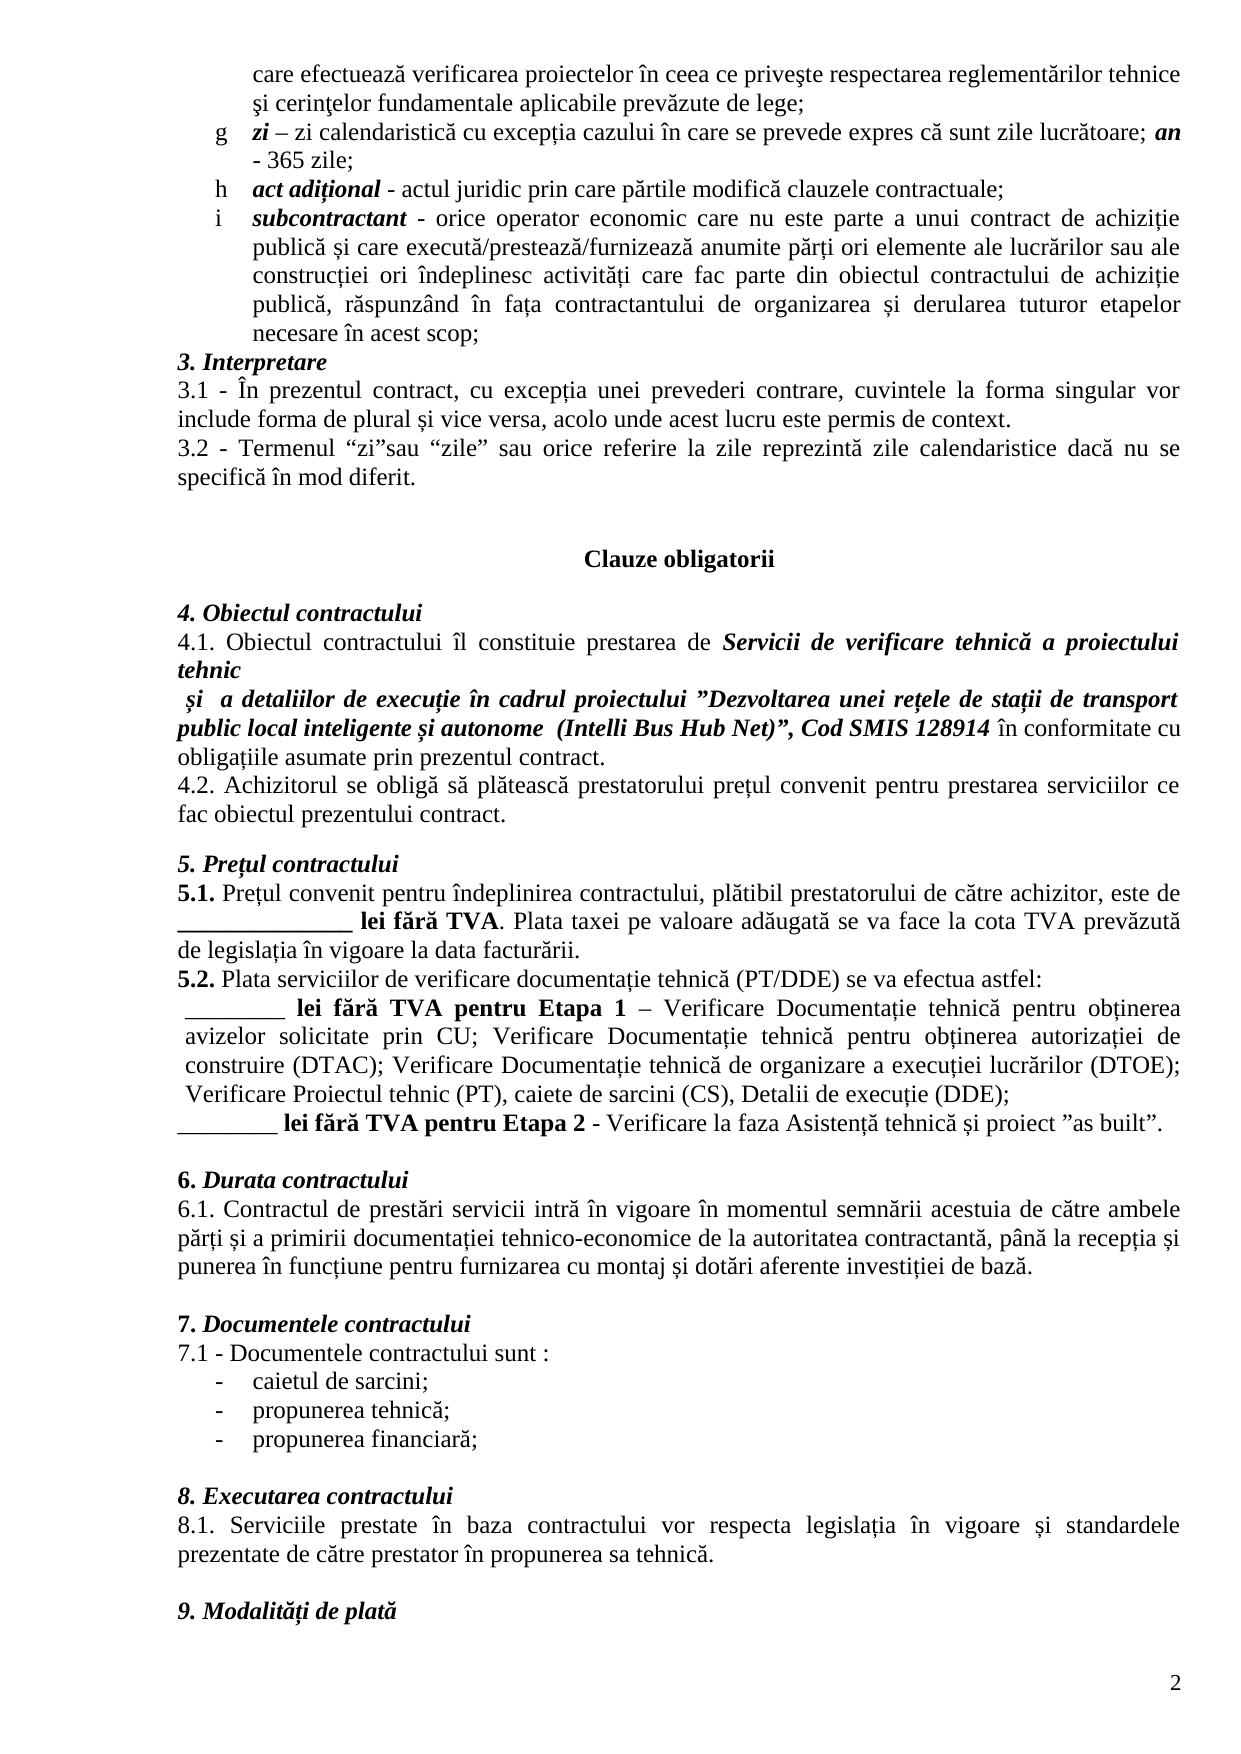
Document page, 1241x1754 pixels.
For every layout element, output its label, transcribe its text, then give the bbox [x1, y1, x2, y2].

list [215, 59, 1181, 117]
text 3.2 - Termenul “zi”sau “zile” sau orice referire la zile reprezintă zile calendaristice dacă nu se specifică în mod diferit. [177, 433, 1181, 490]
text 3.1 - În prezentul contract, cu excepția unei prevederi contrare, cuvintele la forma singular vor include forma de plural și vice versa, acolo unde acest lucru este permis de context. [177, 375, 1181, 433]
text ________ lei fără TVA pentru Etapa 2 - Verificare la faza Asistență tehnică și proiect ”as built”. [177, 1108, 1181, 1136]
text 7. Documentele contractului [177, 1309, 1181, 1338]
text 8. Executarea contractului [177, 1481, 1181, 1510]
list zi – zi calendaristică cu excepția cazului în care se prevede expres că sunt zile lucrătoare; an - 365 zile; [215, 117, 1181, 174]
text 4. Obiectul contractului [177, 598, 1181, 627]
text 8.1. Serviciile prestate în baza contractului vor respecta legislația în vigoare și standardele prezentate de către prestator în propunerea sa tehnică. [177, 1510, 1181, 1568]
text 3. Interpretare [177, 347, 1181, 375]
text 5. Prețul contractului [177, 849, 1181, 878]
text și a detaliilor de execuție în cadrul proiectului ”Dezvoltarea unei rețele de stații de transport public local inteligente și autonome (Intelli Bus Hub Net)”, Cod SMIS 128914 în conformitate cu obligațiile asumate prin prezentul contract. [177, 684, 1181, 771]
text Clauze obligatorii [177, 544, 1181, 573]
text 5.1. Prețul convenit pentru îndeplinirea contractului, plătibil prestatorului de către achizitor, este de ______________ lei fără TVA. Plata taxei pe valoare adăugată se va face la cota TVA prevăzută de legislația în vigoare la data facturării. [177, 878, 1181, 964]
list caietul de sarcini; [215, 1366, 1181, 1395]
text 6. Durata contractului [177, 1165, 1181, 1194]
text 4.2. Achizitorul se obligă să plătească prestatorului prețul convenit pentru prestarea serviciilor ce fac obiectul prezentului contract. [177, 771, 1181, 828]
text 7.1 - Documentele contractului sunt : [177, 1338, 1181, 1366]
list act adițional - actul juridic prin care părtile modifică clauzele contractuale; [215, 174, 1181, 203]
text 9. Modalități de plată [177, 1596, 1181, 1625]
text 4.1. Obiectul contractului îl constituie prestarea de Servicii de verificare tehnică a proiectului tehnic [177, 627, 1181, 684]
list subcontractant - orice operator economic care nu este parte a unui contract de achiziție publică și care execută/prestează/furnizează anumite părți ori elemente ale lucrărilor sau ale construcției ori îndeplinesc activități care fac parte din obiectul contractului de achiziție publică, răspunzând în fața contractantului de organizarea și derularea tuturor etapelor necesare în acest scop; [215, 203, 1181, 347]
list propunerea financiară; [215, 1424, 1181, 1453]
list propunerea tehnică; [215, 1395, 1181, 1424]
text 5.2. Plata serviciilor de verificare documentație tehnică (PT/DDE) se va efectua astfel: [177, 964, 1181, 993]
text 6.1. Contractul de prestări servicii intră în vigoare în momentul semnării acestuia de către ambele părți și a primirii documentației tehnico-economice de la autoritatea contractantă, până la recepția și punerea în funcțiune pentru furnizarea cu montaj și dotări aferente investiției de bază. [177, 1194, 1181, 1280]
text ________ lei fără TVA pentru Etapa 1 – Verificare Documentație tehnică pentru obținerea avizelor solicitate prin CU; Verificare Documentație tehnică pentru obținerea autorizației de construire (DTAC); Verificare Documentație tehnică de organizare a execuției lucrărilor (DTOE); Verificare Proiectul tehnic (PT), caiete de sarcini (CS), Detalii de execuție (DDE); [185, 993, 1181, 1108]
